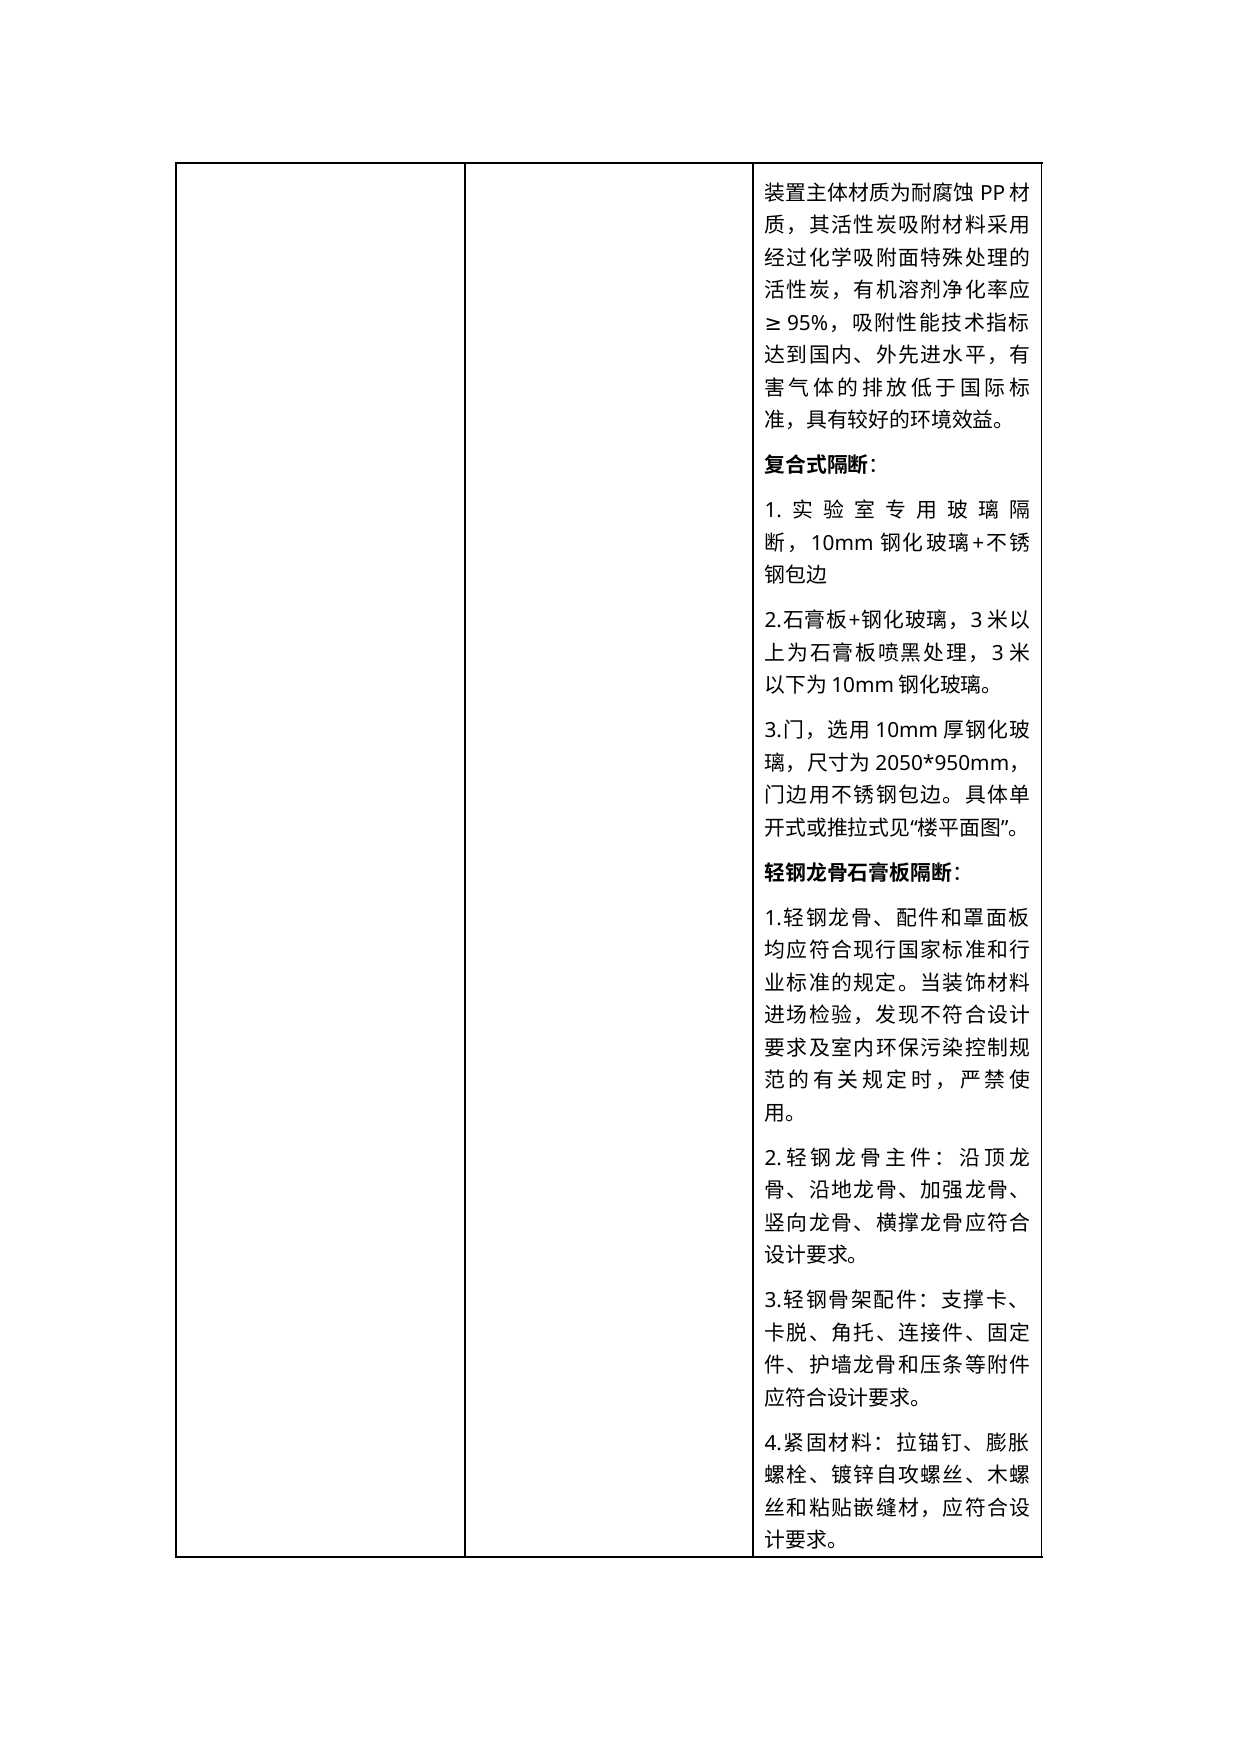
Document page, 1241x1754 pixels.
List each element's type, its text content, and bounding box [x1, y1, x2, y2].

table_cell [754, 164, 1041, 1556]
table_cell [177, 164, 464, 1556]
table_cell 4 [466, 164, 752, 1556]
